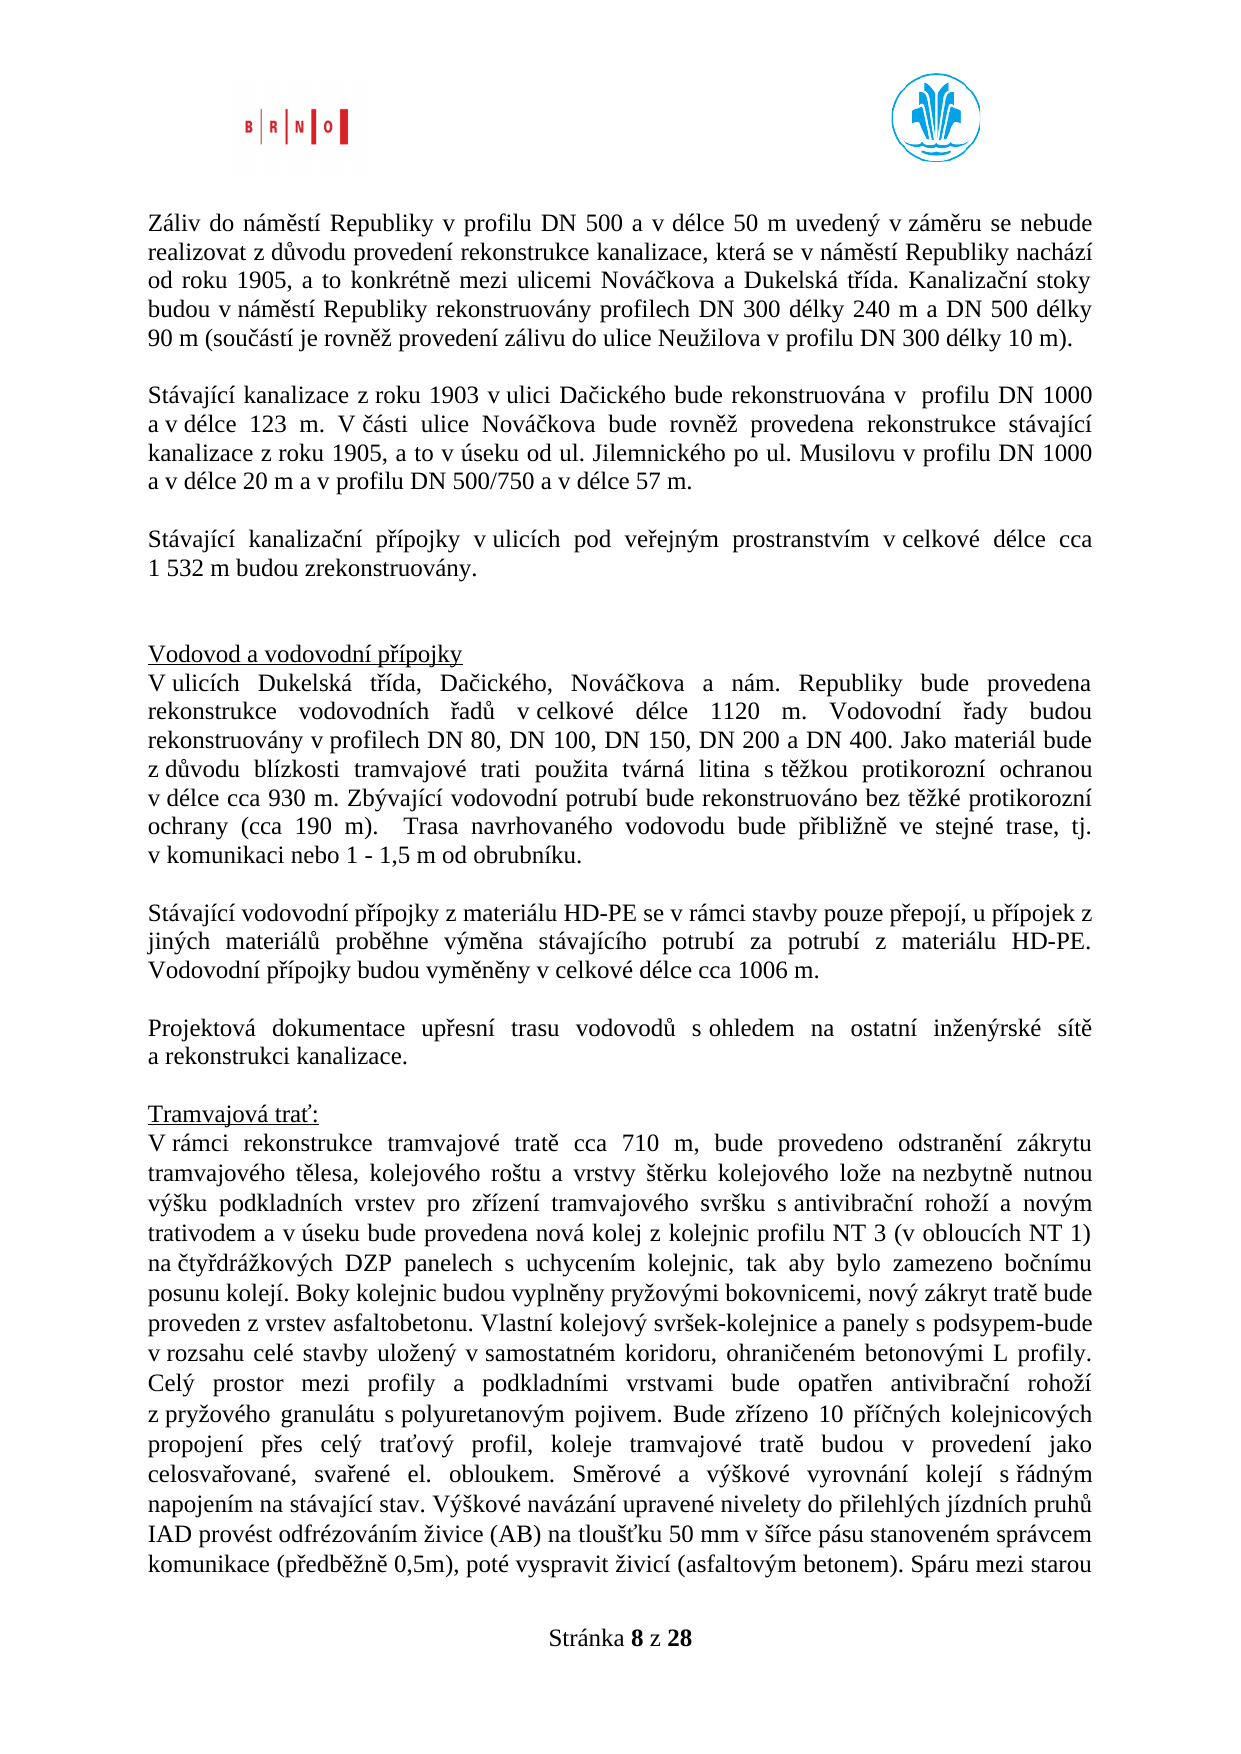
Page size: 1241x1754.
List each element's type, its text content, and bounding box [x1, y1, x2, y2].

text Stávající kanalizační přípojky v ulicích pod veřejným prostranstvím v celkové délce cca 1 532 m budou zrekonstruovány. [148, 524, 1093, 581]
text Stávající vodovodní přípojky z materiálu HD-PE se v rámci stavby pouze přepojí, u přípojek z jiných materiálů proběhne výměna stávajícího potrubí za potrubí z materiálu HD-PE. Vodovodní přípojky budou vyměněny v celkové délce cca 1006 m. [148, 898, 1093, 984]
text Projektová dokumentace upřesní trasu vodovodů s ohledem na ostatní inženýrské sítě a rekonstrukci kanalizace. [148, 1013, 1093, 1070]
text Vodovod a vodovodní přípojky [148, 639, 1093, 668]
text Stávající kanalizace z roku 1903 v ulici Dačického bude rekonstruována v profilu DN 1000 a v délce 123 m. V části ulice Nováčkova bude rovněž provedena rekonstrukce stávající kanalizace z roku 1905, a to v úseku od ul. Jilemnického po ul. Musilovu v profilu DN 1000 a v délce 20 m a v profilu DN 500/750 a v délce 57 m. [148, 380, 1093, 495]
picture [217, 73, 376, 180]
text Tramvajová trať: [148, 1099, 1093, 1128]
text V ulicích Dukelská třída, Dačického, Nováčkova a nám. Republiky bude provedena rekonstrukce vodovodních řadů v celkové délce 1120 m. Vodovodní řady budou rekonstruovány v profilech DN 80, DN 100, DN 150, DN 200 a DN 400. Jako materiál bude z důvodu blízkosti tramvajové trati použita tvárná litina s těžkou protikorozní ochranou v délce cca 930 m. Zbývající vodovodní potrubí bude rekonstruováno bez těžké protikorozní ochrany (cca 190 m). Trasa navrhovaného vodovodu bude přibližně ve stejné trase, tj. v komunikaci nebo 1 - 1,5 m od obrubníku. [148, 668, 1093, 869]
